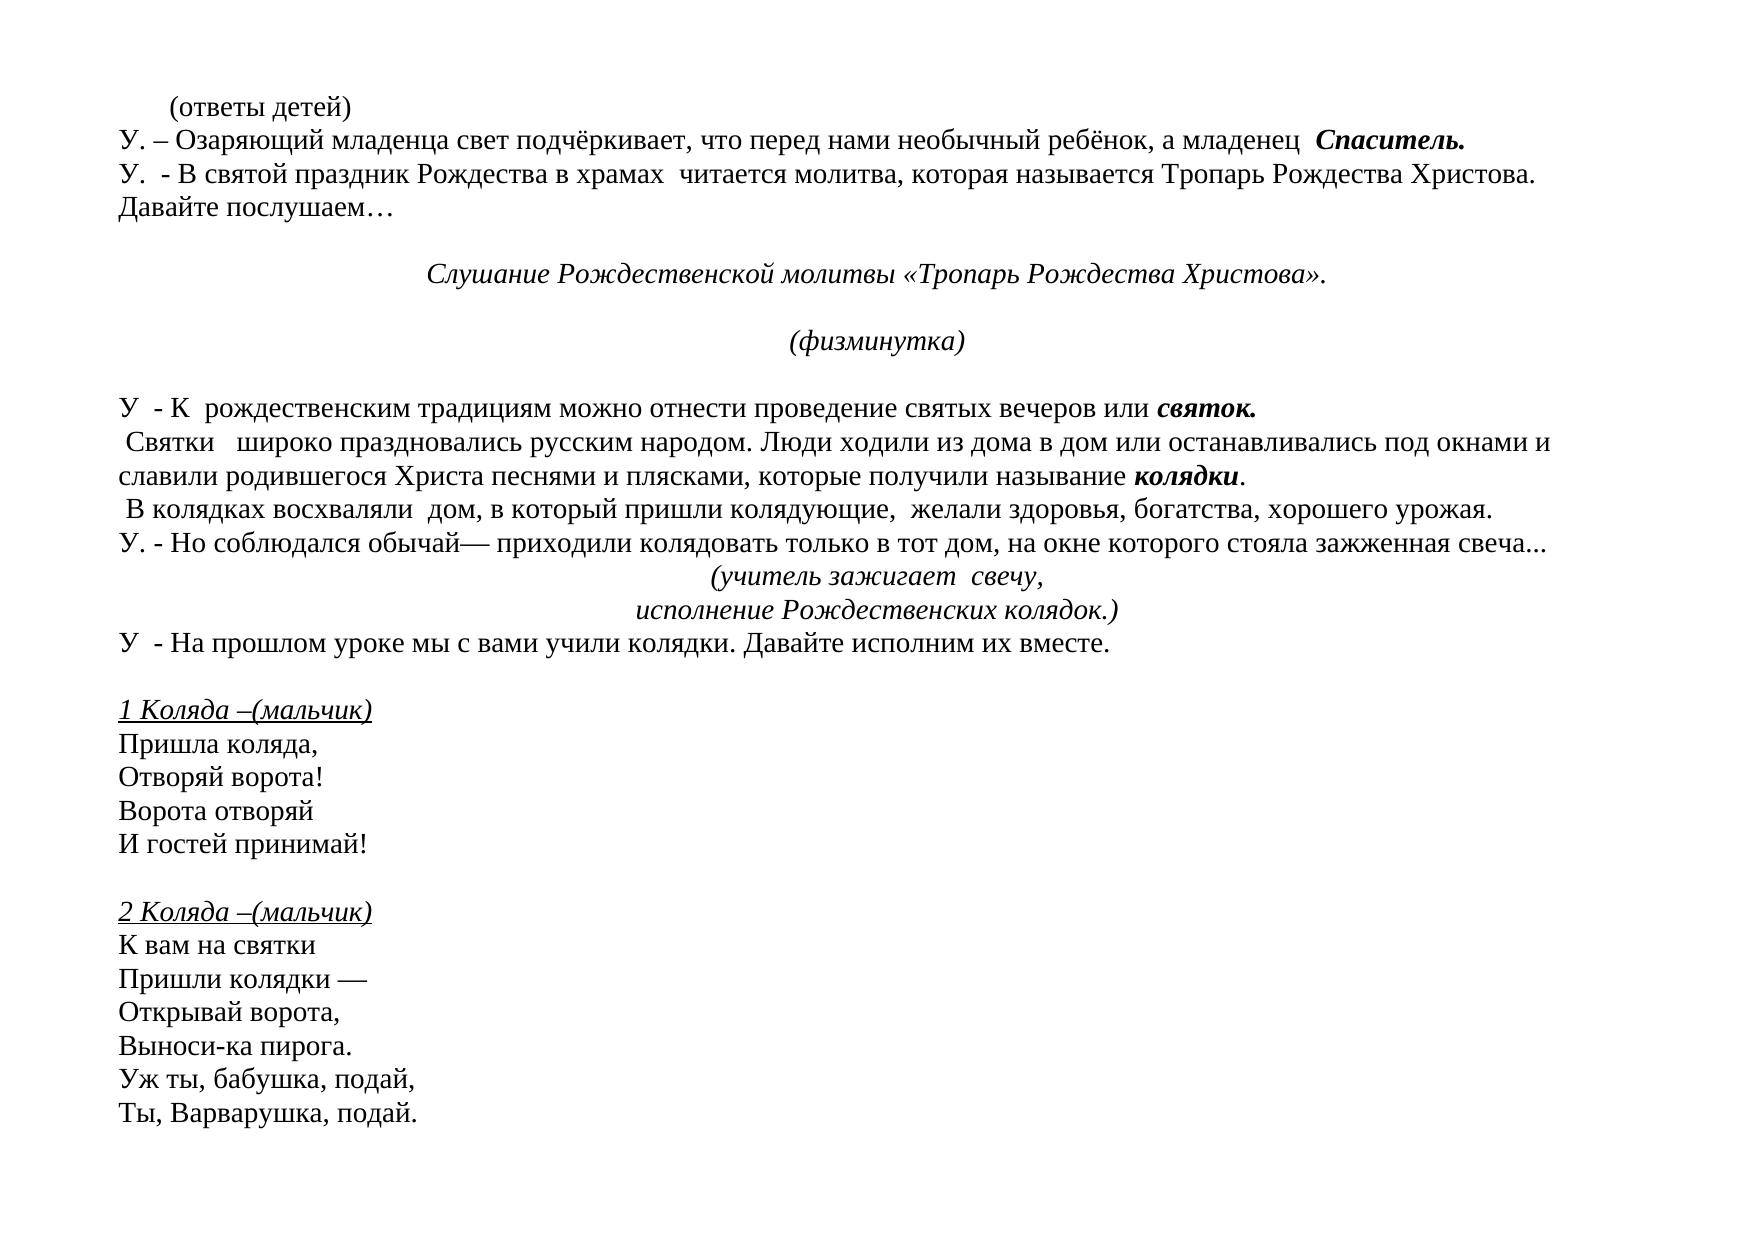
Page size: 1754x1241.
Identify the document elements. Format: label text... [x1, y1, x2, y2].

text У. – Озаряющий младенца свет подчёркивает, что перед нами необычный ребёнок, а младенец Спаситель. [118, 122, 1636, 156]
text Пришла коляда, Отворяй ворота! Ворота отворяй И гостей принимай! [118, 726, 1636, 860]
text исполнение Рождественских колядок.) [118, 592, 1636, 625]
text (учитель зажигает свечу, [118, 558, 1636, 592]
text К вам на святки Пришли колядки — [118, 927, 1636, 994]
text 1 Коляда –(мальчик) [118, 692, 1636, 726]
text Святки широко праздновались русским народом. Люди ходили из дома в дом или останавливались под окнами и славили родившегося Христа песнями и плясками, которые получили называние колядки. [118, 424, 1636, 491]
text У - К рождественским традициям можно отнести проведение святых вечеров или святок. [118, 391, 1636, 424]
text Слушание Рождественской молитвы «Тропарь Рождества Христова». [118, 256, 1636, 290]
text 2 Коляда –(мальчик) [118, 894, 1636, 927]
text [118, 994, 1636, 1128]
text (ответы детей) [118, 89, 1636, 122]
text У. - Но соблюдался обычай— приходили колядовать только в тот дом, на окне которого стояла зажженная свеча... [118, 525, 1636, 558]
text У. - В святой праздник Рождества в храмах читается молитва, которая называется Тропарь Рождества Христова. Давайте послушаем… [118, 156, 1636, 223]
text В колядках восхваляли дом, в который пришли колядующие, желали здоровья, богатства, хорошего урожая. [118, 491, 1636, 525]
text (физминутка) [118, 323, 1636, 357]
text У - На прошлом уроке мы с вами учили колядки. Давайте исполним их вместе. [118, 625, 1636, 659]
